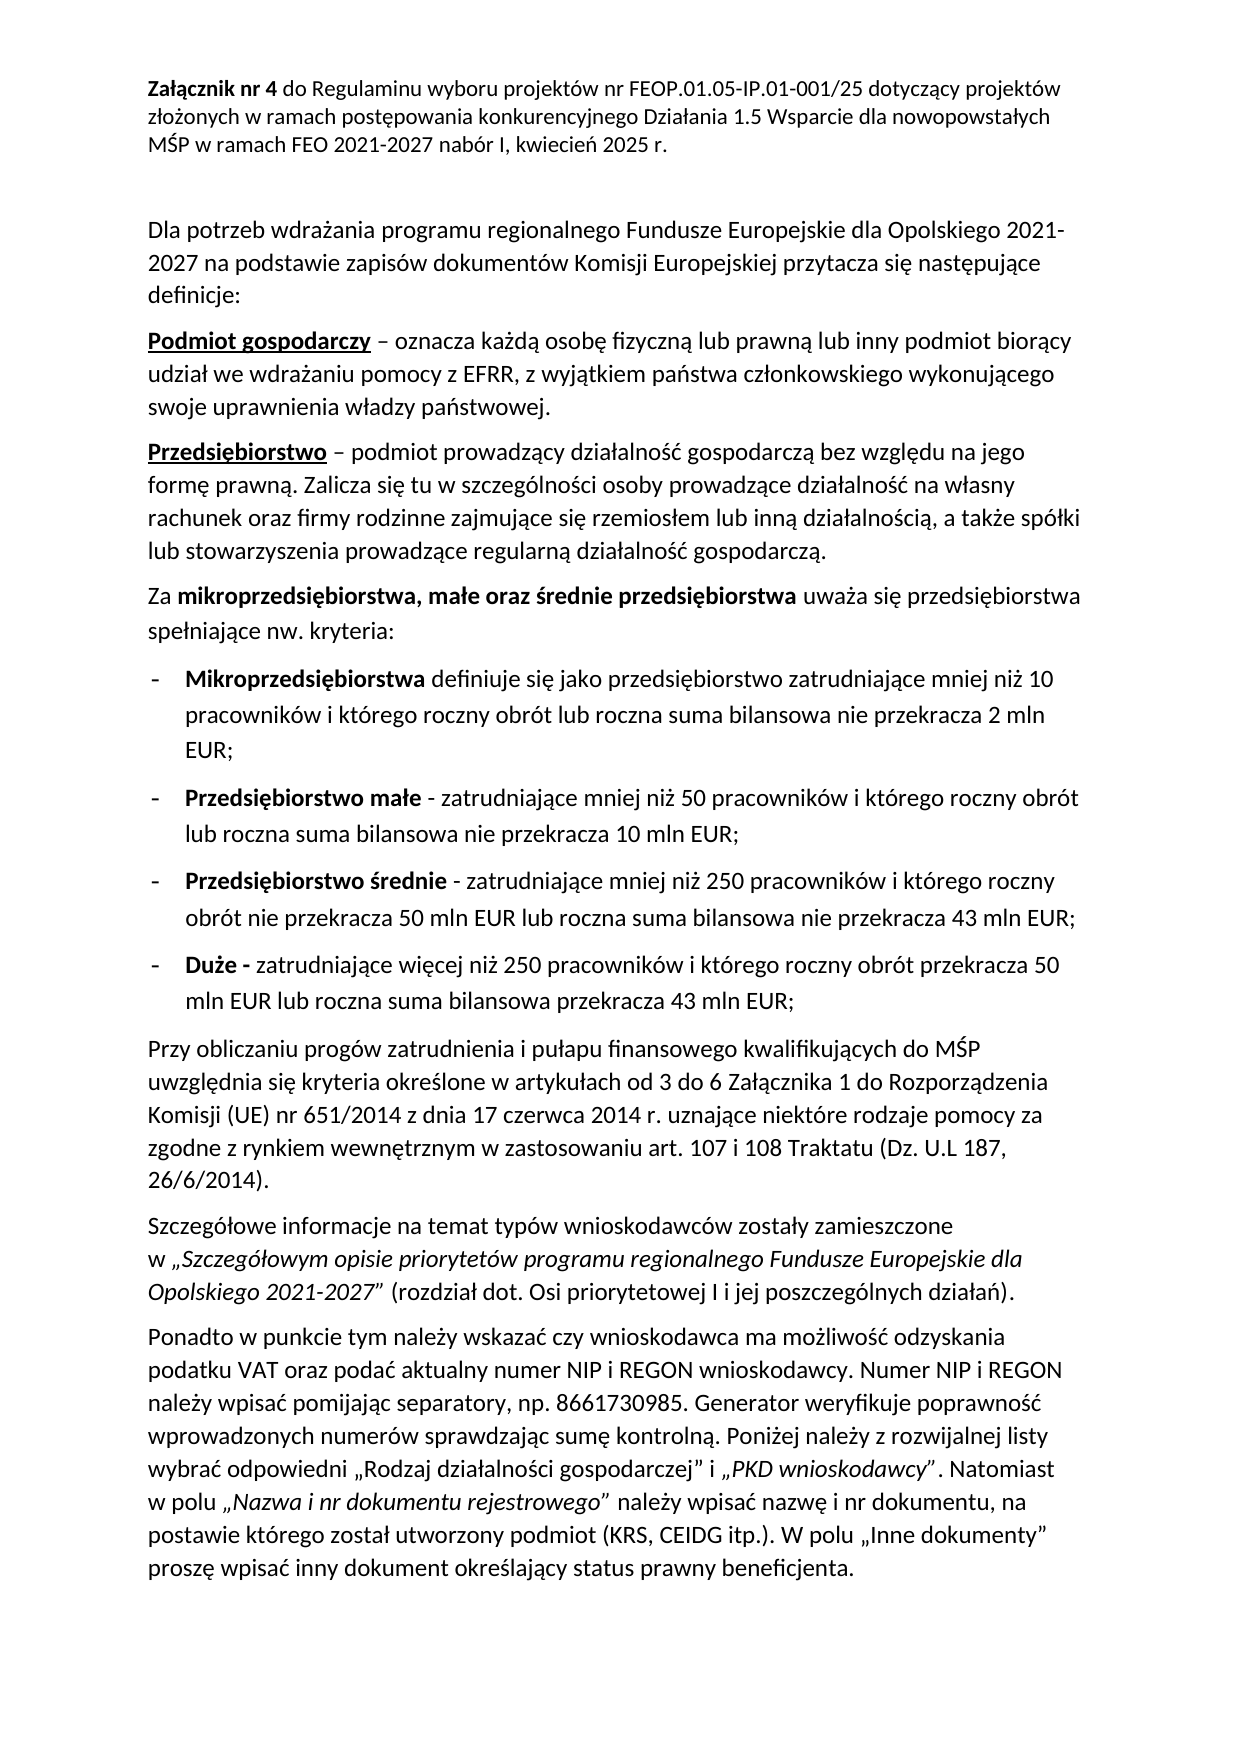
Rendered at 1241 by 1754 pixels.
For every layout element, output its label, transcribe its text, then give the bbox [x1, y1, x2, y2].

list Przedsiębiorstwo średnie - zatrudniające mniej niż 250 pracowników i którego roczny obrót nie przekracza 50 mln EUR lub roczna suma bilansowa nie przekracza 43 mln EUR; [148, 866, 1093, 932]
text Ponadto w punkcie tym należy wskazać czy wnioskodawca ma możliwość odzyskania podatku VAT oraz podać aktualny numer NIP i REGON wnioskodawcy. Numer NIP i REGON należy wpisać pomijając separatory, np. 8661730985. Generator weryfikuje poprawność wprowadzonych numerów sprawdzając sumę kontrolną. Poniżej należy z rozwijalnej listy wybrać odpowiedni „Rodzaj działalności gospodarczej” i „PKD wnioskodawcy”. Natomiast w polu „Nazwa i nr dokumentu rejestrowego” należy wpisać nazwę i nr dokumentu, na postawie którego został utworzony podmiot (KRS, CEIDG itp.). W polu „Inne dokumenty” proszę wpisać inny dokument określający status prawny beneficjenta. [148, 1321, 1093, 1582]
list Duże - zatrudniające więcej niż 250 pracowników i którego roczny obrót przekracza 50 mln EUR lub roczna suma bilansowa przekracza 43 mln EUR; [148, 949, 1093, 1016]
text Za mikroprzedsiębiorstwa, małe oraz średnie przedsiębiorstwa uważa się przedsiębiorstwa spełniające nw. kryteria: [148, 581, 1093, 646]
list Przedsiębiorstwo małe - zatrudniające mniej niż 50 pracowników i którego roczny obrót lub roczna suma bilansowa nie przekracza 10 mln EUR; [148, 782, 1093, 848]
text Przedsiębiorstwo – podmiot prowadzący działalność gospodarczą bez względu na jego formę prawną. Zalicza się tu w szczególności osoby prowadzące działalność na własny rachunek oraz firmy rodzinne zajmujące się rzemiosłem lub inną działalnością, a także spółki lub stowarzyszenia prowadzące regularną działalność gospodarczą. [148, 436, 1093, 566]
text Szczegółowe informacje na temat typów wnioskodawców zostały zamieszczone w „Szczegółowym opisie priorytetów programu regionalnego Fundusze Europejskie dla Opolskiego 2021-2027” (rozdział dot. Osi priorytetowej I i jej poszczególnych działań). [148, 1210, 1093, 1306]
list Mikroprzedsiębiorstwa definiuje się jako przedsiębiorstwo zatrudniające mniej niż 10 pracowników i którego roczny obrót lub roczna suma bilansowa nie przekracza 2 mln EUR; [148, 663, 1093, 765]
text Dla potrzeb wdrażania programu regionalnego Fundusze Europejskie dla Opolskiego 2021-2027 na podstawie zapisów dokumentów Komisji Europejskiej przytacza się następujące definicje: [148, 214, 1093, 310]
text Przy obliczaniu progów zatrudnienia i pułapu finansowego kwalifikujących do MŚP uwzględnia się kryteria określone w artykułach od 3 do 6 Załącznika 1 do Rozporządzenia Komisji (UE) nr 651/2014 z dnia 17 czerwca 2014 r. uznające niektóre rodzaje pomocy za zgodne z rynkiem wewnętrznym w zastosowaniu art. 107 i 108 Traktatu (Dz. U.L 187, 26/6/2014). [148, 1033, 1093, 1195]
text Podmiot gospodarczy – oznacza każdą osobę fizyczną lub prawną lub inny podmiot biorący udział we wdrażaniu pomocy z EFRR, z wyjątkiem państwa członkowskiego wykonującego swoje uprawnienia władzy państwowej. [148, 325, 1093, 421]
